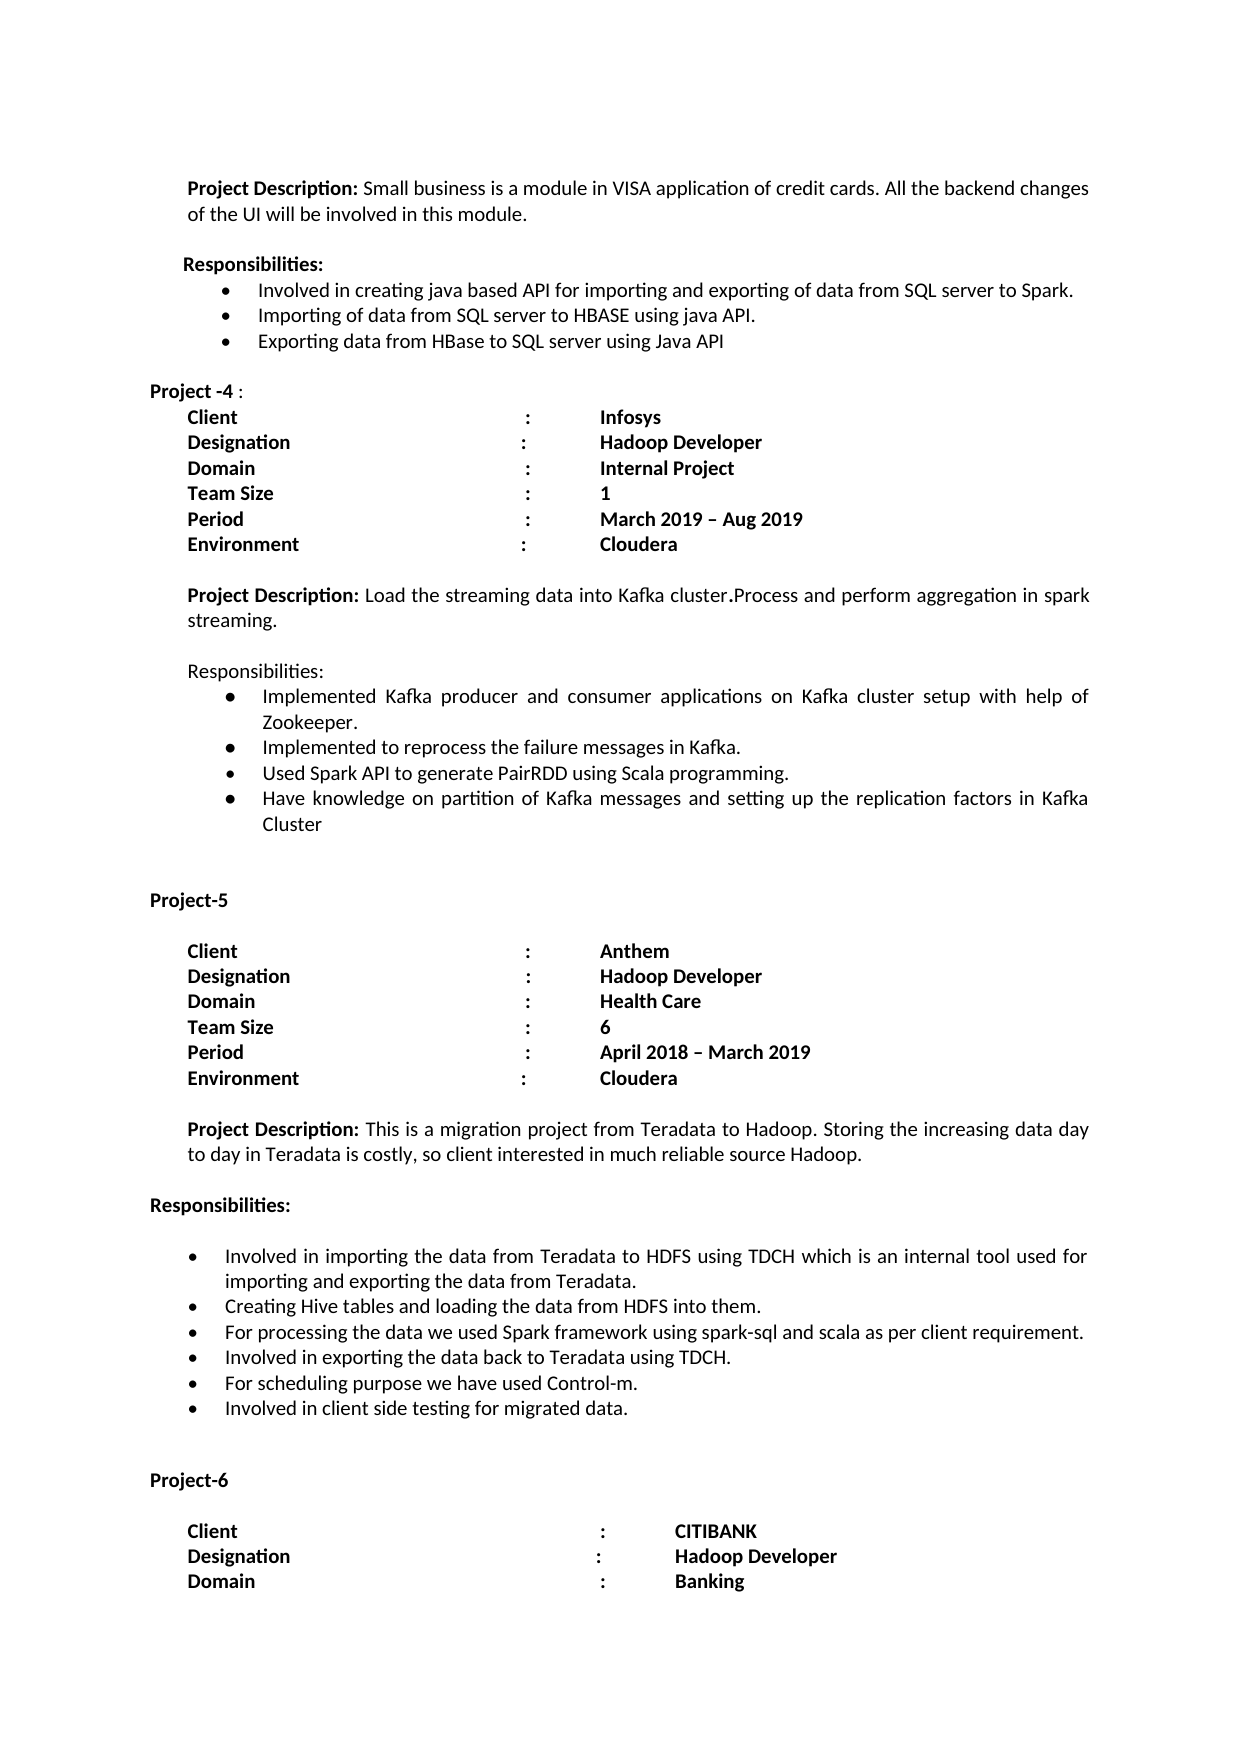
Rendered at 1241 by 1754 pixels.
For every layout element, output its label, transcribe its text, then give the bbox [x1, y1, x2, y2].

text Project-5 [150, 887, 1090, 912]
text Period : April 2018 – March 2019 [187, 1039, 1090, 1065]
list Exporting data from HBase to SQL server using Java API [220, 328, 1090, 353]
text Domain : Internal Project [187, 455, 1090, 480]
text Project-6 [150, 1467, 1090, 1492]
text Project Description: This is a migration project from Teradata to Hadoop. Storing the increasing data day to day in Teradata is costly, so client interested in much reliable source Hadoop. [187, 1116, 1090, 1167]
list For scheduling purpose we have used Control-m. [187, 1370, 1090, 1395]
text Client : Anthem [187, 938, 1090, 963]
text Designation : Hadoop Developer [187, 963, 1090, 989]
list For processing the data we used Spark framework using spark-sql and scala as per client requirement. [187, 1319, 1090, 1344]
list Involved in exporting the data back to Teradata using TDCH. [187, 1344, 1090, 1370]
list Involved in creating java based API for importing and exporting of data from SQL server to Spark. [220, 277, 1090, 302]
text Designation : Hadoop Developer [187, 1543, 1090, 1569]
list Creating Hive tables and loading the data from HDFS into them. [187, 1294, 1090, 1319]
text Domain : Banking [187, 1569, 1090, 1594]
list Used Spark API to generate PairRDD using Scala programming. [225, 760, 1090, 785]
list Have knowledge on partition of Kafka messages and setting up the replication factors in Kafka Cluster [225, 785, 1090, 836]
list Involved in client side testing for migrated data. [187, 1395, 1090, 1421]
text Domain : Health Care [187, 989, 1090, 1014]
text Designation : Hadoop Developer [187, 429, 1090, 455]
text Project Description: Load the streaming data into Kafka cluster.Process and perform aggregation in spark streaming. [187, 582, 1090, 633]
list Implemented Kafka producer and consumer applications on Kafka cluster setup with help of Zookeeper. [225, 684, 1090, 734]
text Team Size : 1 [187, 480, 1090, 506]
text Environment : Cloudera [187, 1065, 1090, 1090]
text Responsibilities: [187, 658, 1090, 684]
text Responsibilities: [150, 1192, 1090, 1217]
text Responsibilities: [150, 252, 1090, 277]
text Team Size : 6 [187, 1014, 1090, 1039]
text Project -4 : [150, 379, 1090, 404]
text Project Description: Small business is a module in VISA application of credit cards. All the backend changes of the UI will be involved in this module. [187, 175, 1090, 226]
text Environment : Cloudera [187, 531, 1090, 557]
list Importing of data from SQL server to HBASE using java API. [220, 302, 1090, 328]
text Client : CITIBANK [187, 1518, 1090, 1543]
list Implemented to reprocess the failure messages in Kafka. [225, 734, 1090, 760]
text Client : Infosys [187, 404, 1090, 429]
text Period : March 2019 – Aug 2019 [187, 506, 1090, 531]
list Involved in importing the data from Teradata to HDFS using TDCH which is an internal tool used for importing and exporting the data from Teradata. [187, 1243, 1090, 1294]
